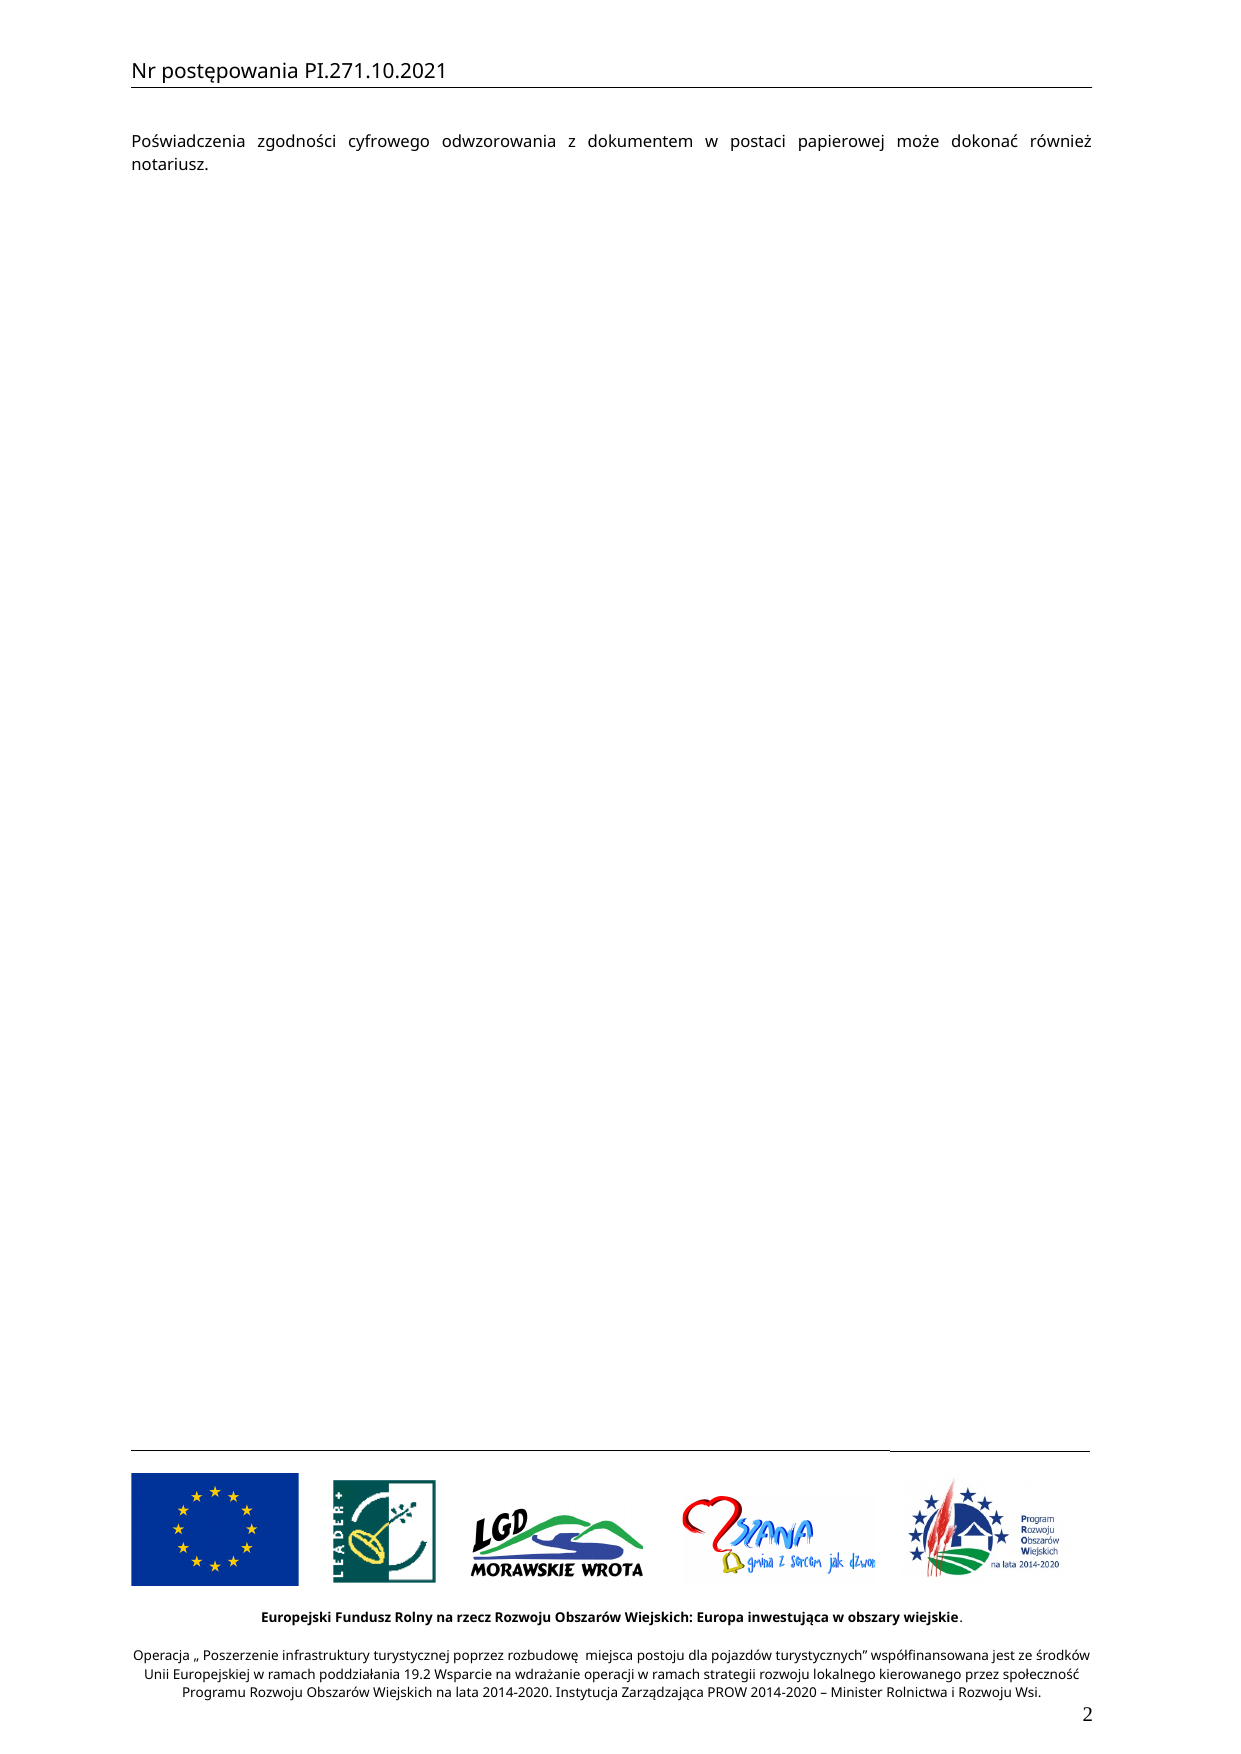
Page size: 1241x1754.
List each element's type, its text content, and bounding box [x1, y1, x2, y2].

picture [469, 1502, 646, 1586]
picture [901, 1473, 1071, 1586]
picture [330, 1478, 438, 1586]
picture [131, 1473, 299, 1586]
picture [682, 1496, 876, 1586]
list Poświadczenia zgodności cyfrowego odwzorowania z dokumentem w postaci papierowej może dokonać również notariusz. [131, 130, 1092, 175]
